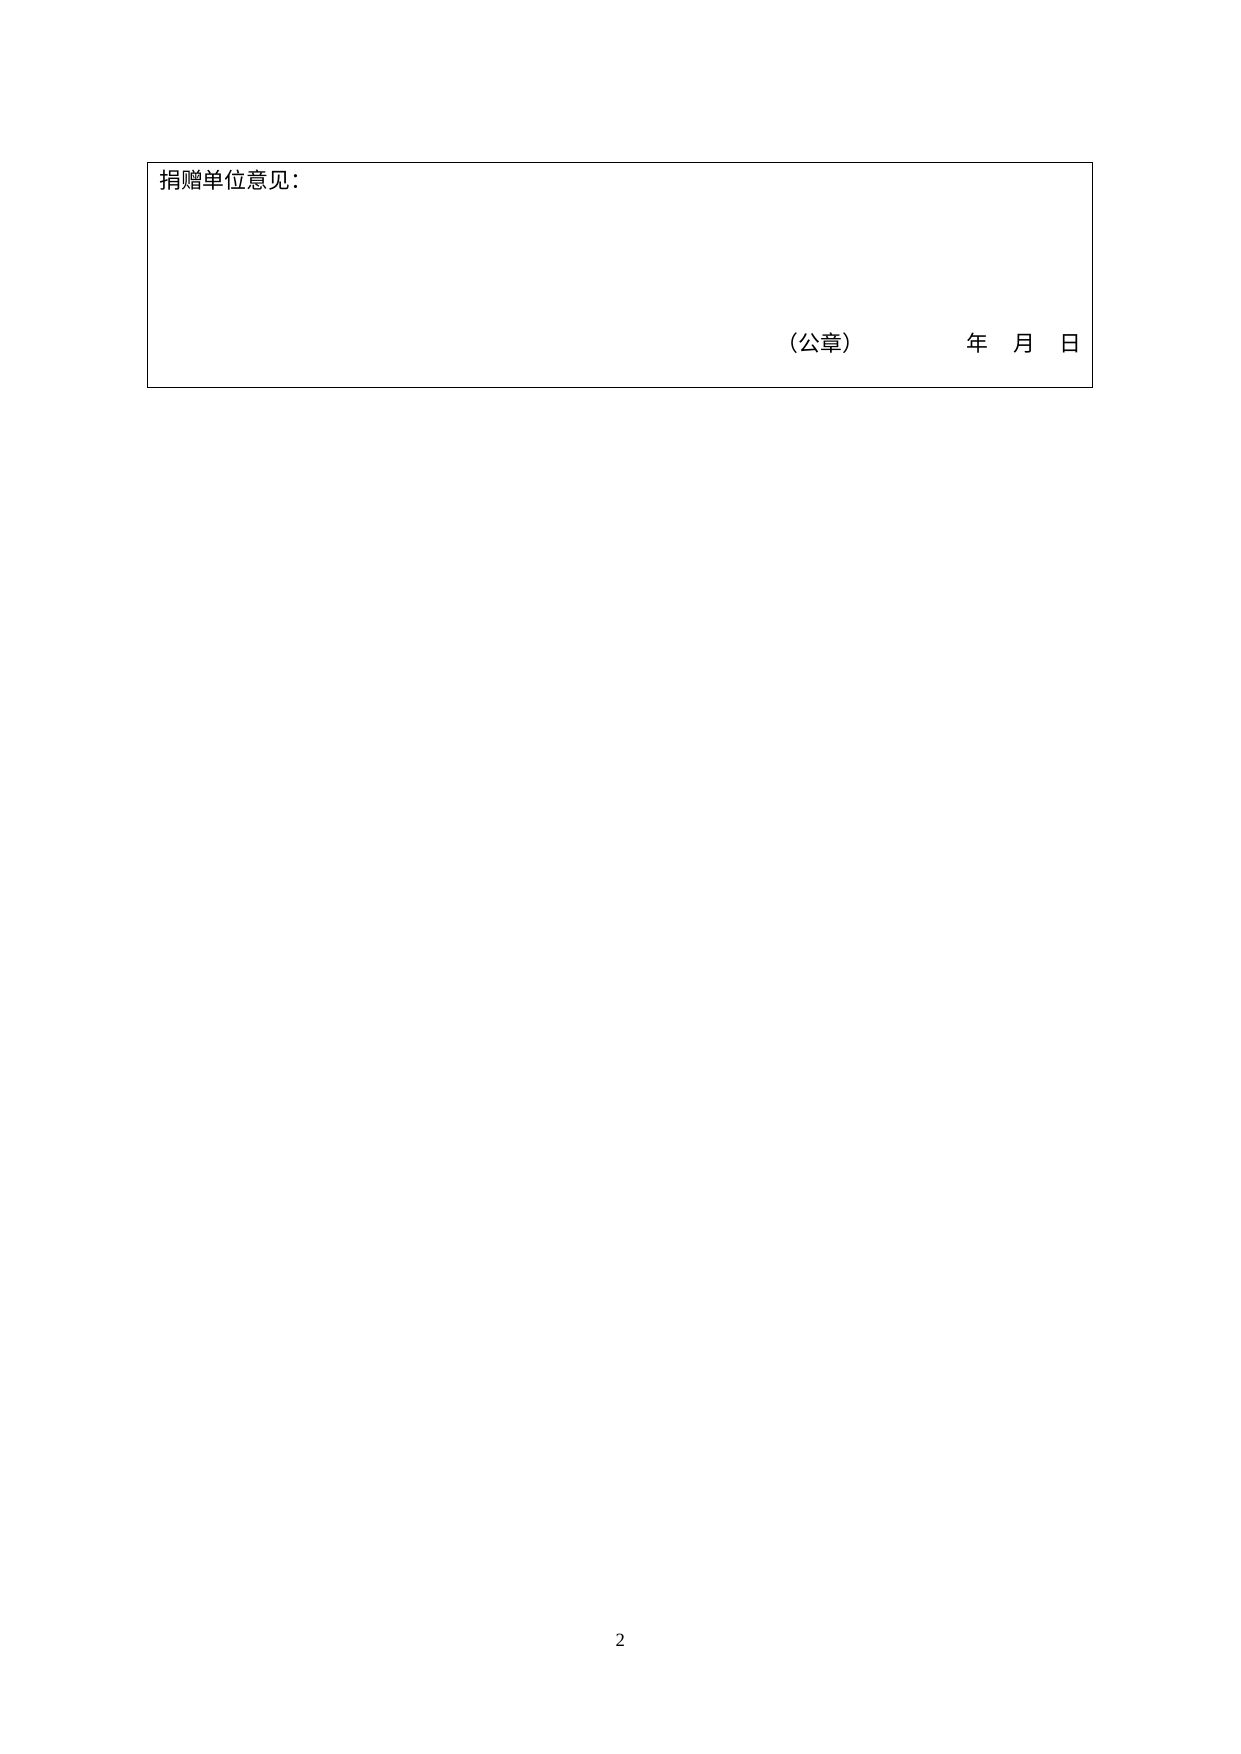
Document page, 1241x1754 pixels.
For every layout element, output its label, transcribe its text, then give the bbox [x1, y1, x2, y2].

table_cell 捐赠单位意见： （公章） 年 月 日 [148, 163, 1092, 387]
